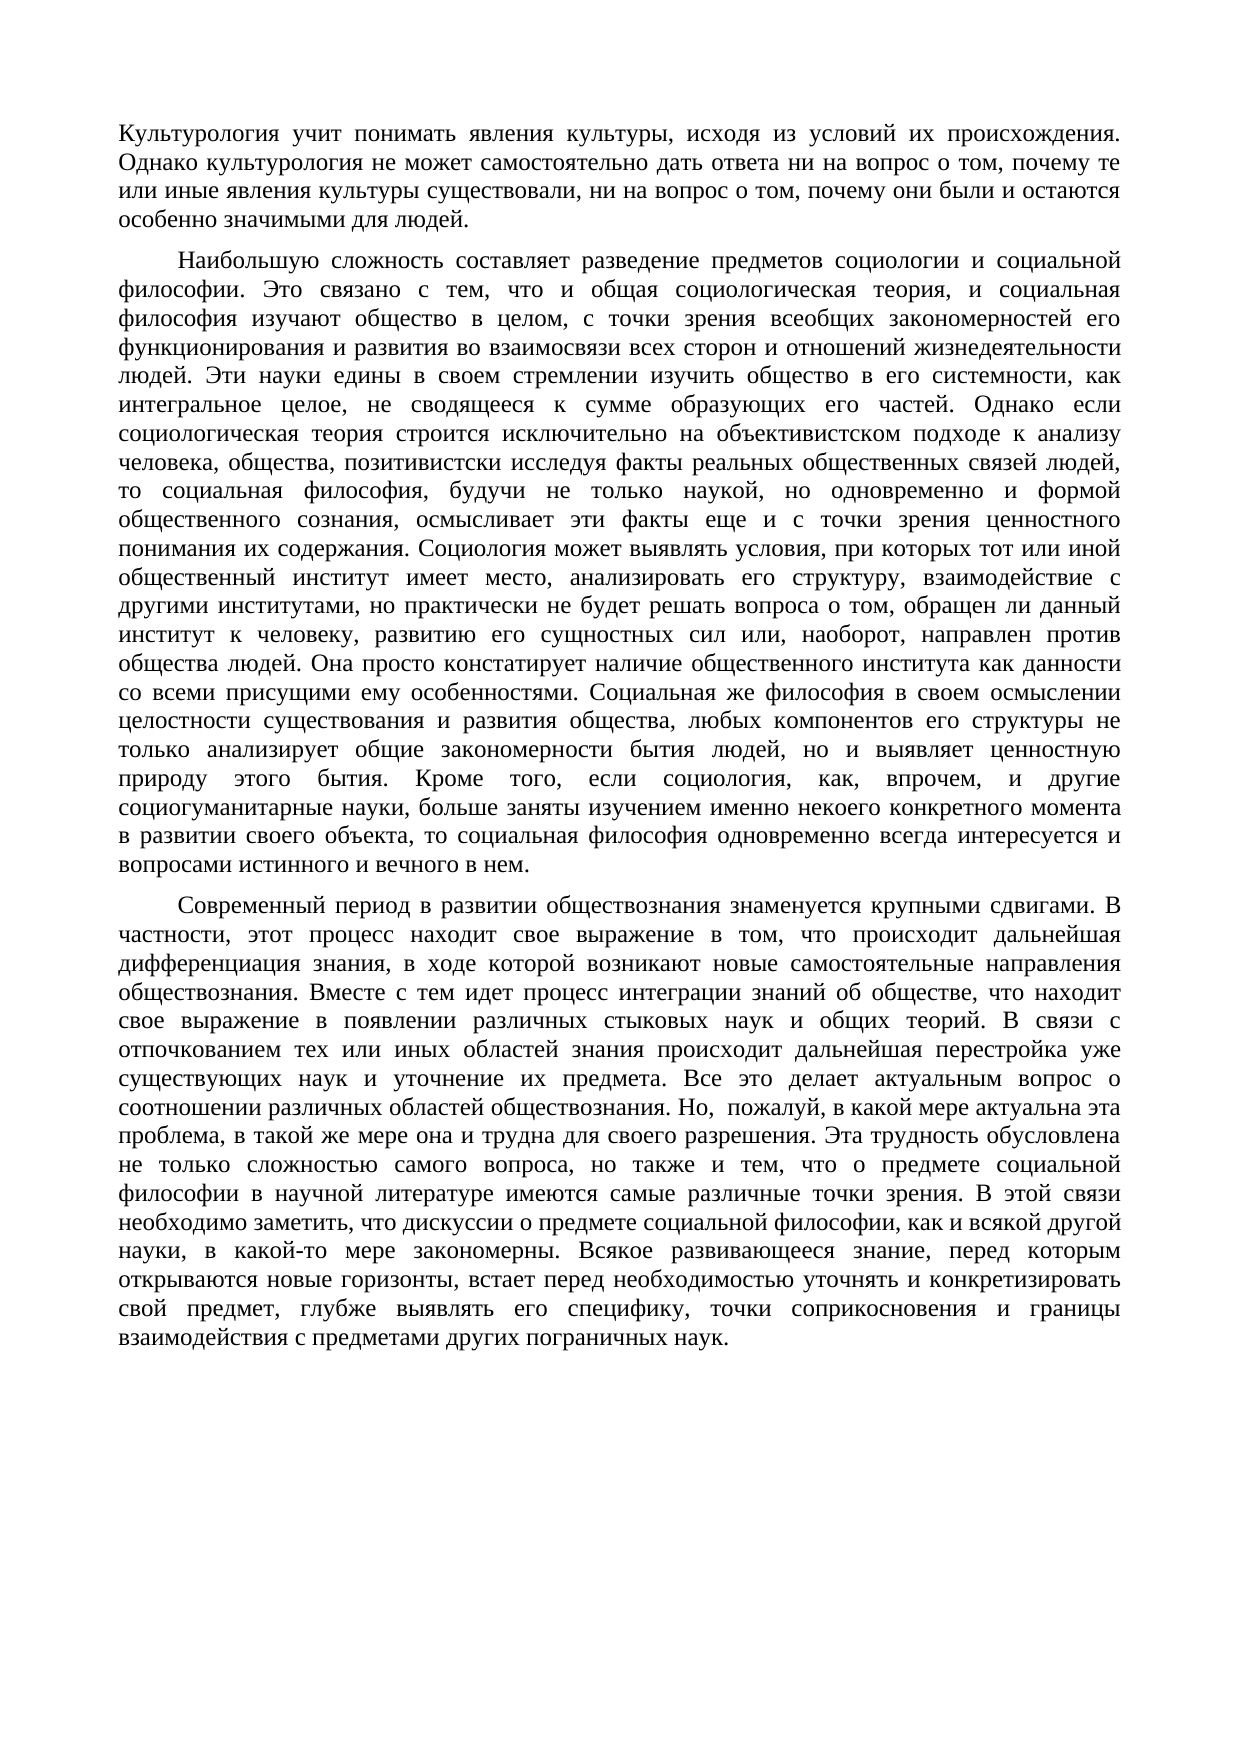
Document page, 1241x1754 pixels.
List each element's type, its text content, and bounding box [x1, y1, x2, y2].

text Наибольшую сложность составляет разведение предметов социологии и социальной философии. Это связано с тем, что и общая социологическая теория, и социальная философия изучают общество в целом, с точки зрения всеобщих закономерностей его функционирования и развития во взаимосвязи всех сторон и отношений жизнедеятельности людей. Эти науки едины в своем стремлении изучить общество в его системности, как интегральное целое, не сводящееся к сумме образующих его частей. Однако если социологическая теория строится исключительно на объективистском подходе к анализу человека, общества, позитивистски исследуя факты реальных общественных связей людей, то социальная философия, будучи не только наукой, но одновременно и формой общественного сознания, осмысливает эти факты еще и с точки зрения ценностного понимания их содержания. Социология может выявлять условия, при которых тот или иной общественный институт имеет место, анализировать его структуру, взаимодействие с другими институтами, но практически не будет решать вопроса о том, обращен ли данный институт к человеку, развитию его сущностных сил или, наоборот, направлен против общества людей. Она просто констатирует наличие общественного института как данности со всеми присущими ему особенностями. Социальная же философия в своем осмыслении целостности существования и развития общества, любых компонентов его структуры не только анализирует общие закономерности бытия людей, но и выявляет ценностную природу этого бытия. Кроме того, если социология, как, впрочем, и другие социогуманитарные науки, больше заняты изучением именно некоего конкретного момента в развитии своего объекта, то социальная философия одновременно всегда интересуется и вопросами истинного и вечного в нем. [118, 246, 1122, 878]
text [118, 118, 1122, 233]
text Современный период в развитии обществознания знаменуется крупными сдвигами. В частности, этот процесс находит свое выражение в том, что происходит дальнейшая дифференциация знания, в ходе которой возникают новые самостоятельные направления обществознания. Вместе с тем идет процесс интеграции знаний об обществе, что находит свое выражение в появлении различных стыковых наук и общих теорий. В связи с отпочкованием тех или иных областей знания происходит дальнейшая перестройка уже существующих наук и уточнение их предмета. Все это делает актуальным вопрос о соотношении различных областей обществознания. Но, пожалуй, в какой мере актуальна эта проблема, в такой же мере она и трудна для своего разрешения. Эта трудность обусловлена не только сложностью самого вопроса, но также и тем, что о предмете социальной философии в научной литературе имеются самые различные точки зрения. В этой связи необходимо заметить, что дискуссии о предмете социальной философии, как и всякой другой науки, в какой-то мере закономерны. Всякое развивающееся знание, перед которым открываются новые горизонты, встает перед необходимостью уточнять и конкретизировать свой предмет, глубже выявлять его специфику, точки соприкосновения и границы взаимодействия с предметами других пограничных наук. [118, 891, 1122, 1351]
